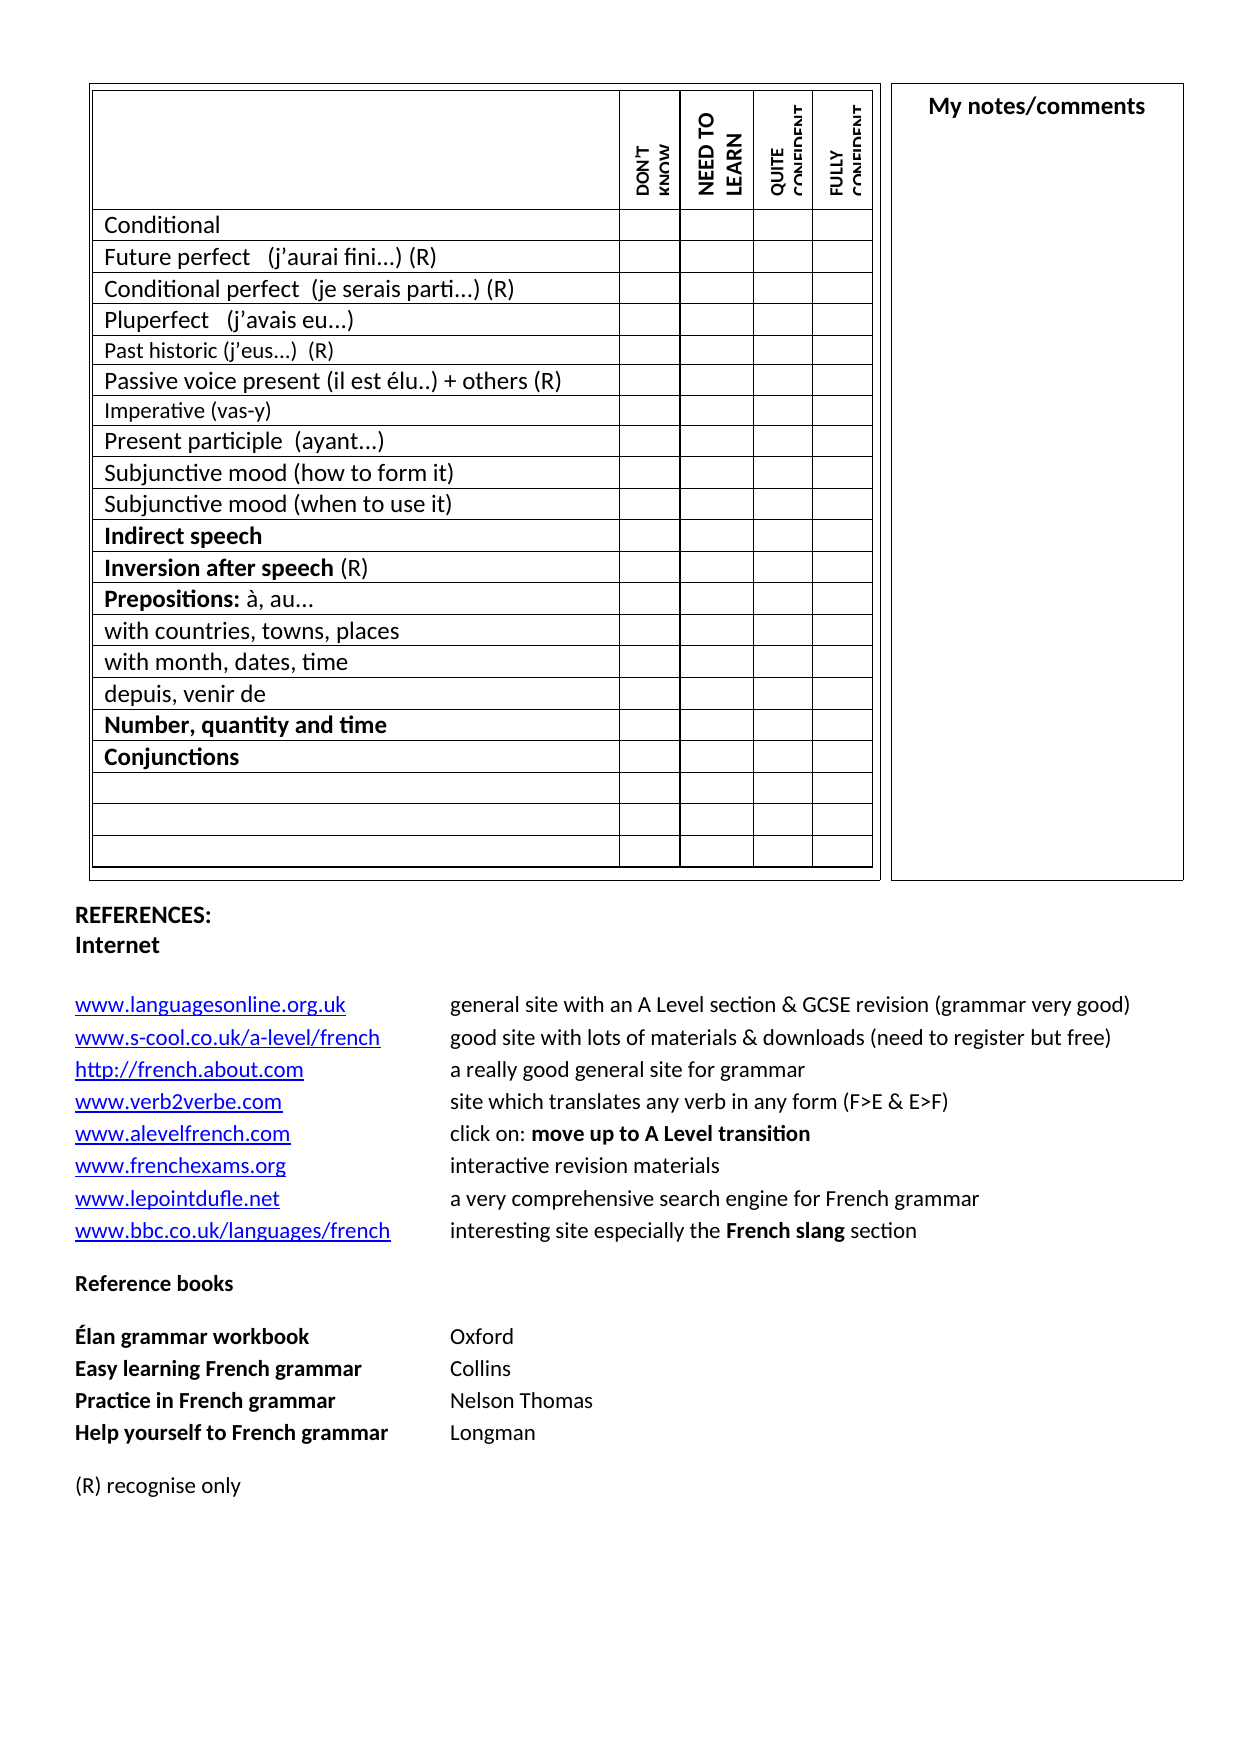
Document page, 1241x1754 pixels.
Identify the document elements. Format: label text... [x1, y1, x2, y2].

text Internet [75, 929, 1165, 960]
text Reference books [75, 1269, 1165, 1297]
text www.languagesonline.org.uk general site with an A Level section & GCSE revision (grammar very good) www.s-cool.co.uk/a-level/french good site with lots of materials & downloads (need to register but free) http://french.about.com a really good general site for grammar www.verb2verbe.com site which translates any verb in any form (F>E & E>F) www.alevelfrench.com click on: move up to A Level transition www.frenchexams.org interactive revision materials www.lepointdufle.net a very comprehensive search engine for French grammar www.bbc.co.uk/languages/french interesting site especially the French slang section [75, 991, 1165, 1244]
text REFERENCES: [75, 899, 1165, 929]
text Élan grammar workbook Oxford Easy learning French grammar Collins Practice in French grammar Nelson Thomas Help yourself to French grammar Longman [75, 1322, 1165, 1447]
text (R) recognise only [75, 1472, 1165, 1499]
